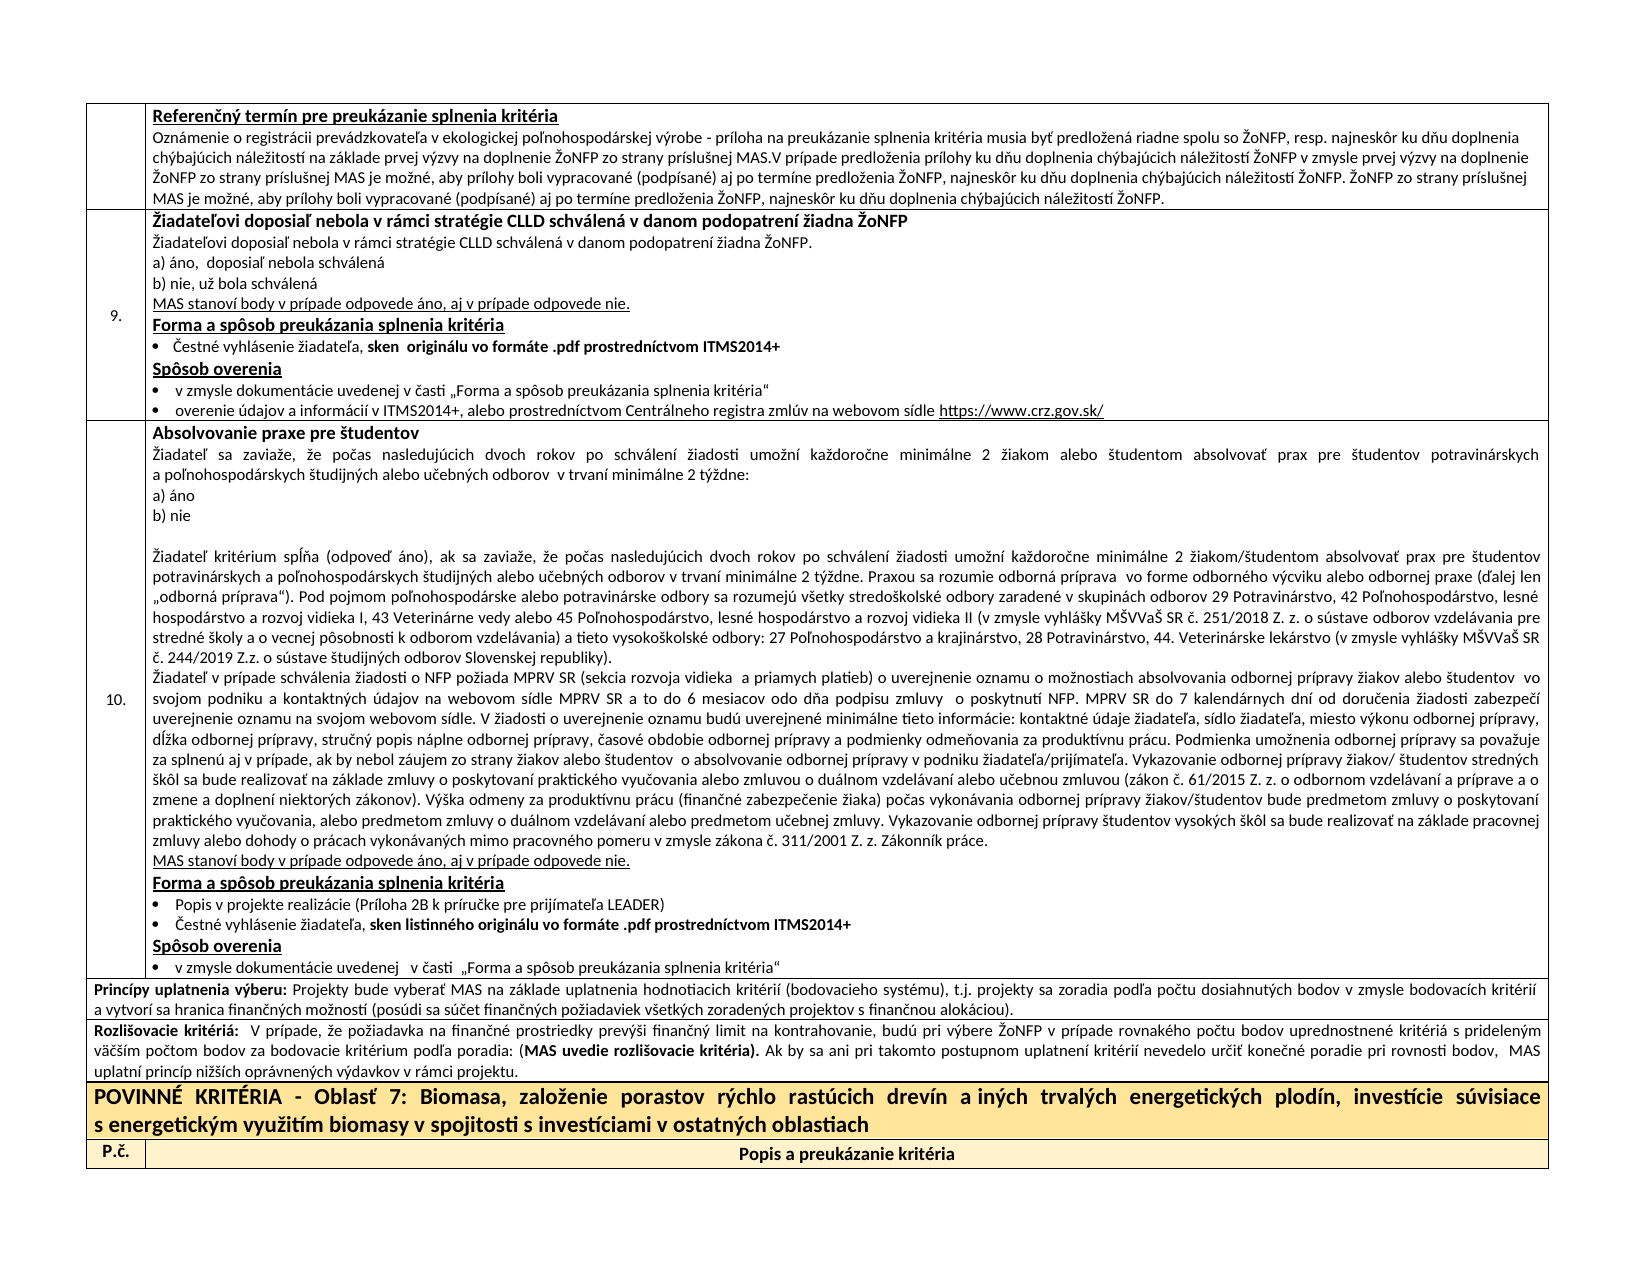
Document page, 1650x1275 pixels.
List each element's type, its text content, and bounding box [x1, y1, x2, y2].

table_cell Absolvovanie praxe pre študentov Žiadateľ sa zaviaže, že počas nasledujúcich dvoch rokov po schválení žiadosti umožní každoročne minimálne 2 žiakom alebo študentom absolvovať prax pre študentov potravinárskych a poľnohospodárskych študijných alebo učebných odborov v trvaní minimálne 2 týždne: a) áno b) nie Žiadateľ kritérium spĺňa (odpoveď áno), ak sa zaviaže, že počas nasledujúcich dvoch rokov po schválení žiadosti umožní každoročne minimálne 2 žiakom/študentom absolvovať prax pre študentov potravinárskych a poľnohospodárskych študijných alebo učebných odborov v trvaní minimálne 2 týždne. Praxou sa rozumie odborná príprava vo forme odborného výcviku alebo odbornej praxe (ďalej len „odborná príprava“). Pod pojmom poľnohospodárske alebo potravinárske odbory sa rozumejú všetky stredoškolské odbory zaradené v skupinách odborov 29 Potravinárstvo, 42 Poľnohospodárstvo, lesné hospodárstvo a rozvoj vidieka I, 43 Veterinárne vedy alebo 45 Poľnohospodárstvo, lesné hospodárstvo a rozvoj vidieka II (v zmysle vyhlášky MŠVVaŠ SR č. 251/2018 Z. z. o sústave odborov vzdelávania pre stredné školy a o vecnej pôsobnosti k odborom vzdelávania) a tieto vysokoškolské odbory: 27 Poľnohospodárstvo a krajinárstvo, 28 Potravinárstvo, 44. Veterinárske lekárstvo (v zmysle vyhlášky MŠVVaŠ SR č. 244/2019 Z.z. o sústave študijných odborov Slovenskej republiky). Žiadateľ v prípade schválenia žiadosti o NFP požiada MPRV SR (sekcia rozvoja vidieka a priamych platieb) o uverejnenie oznamu o možnostiach absolvovania odbornej prípravy žiakov alebo študentov vo svojom podniku a kontaktných údajov na webovom sídle MPRV SR a to do 6 mesiacov odo dňa podpisu zmluvy o poskytnutí NFP. MPRV SR do 7 kalendárnych dní od doručenia žiadosti zabezpečí uverejnenie oznamu na svojom webovom sídle. V žiadosti o uverejnenie oznamu budú uverejnené minimálne tieto informácie: kontaktné údaje žiadateľa, sídlo žiadateľa, miesto výkonu odbornej prípravy, dĺžka odbornej prípravy, stručný popis náplne odbornej prípravy, časové obdobie odbornej prípravy a podmienky odmeňovania za produktívnu prácu. Podmienka umožnenia odbornej prípravy sa považuje za splnenú aj v prípade, ak by nebol záujem zo strany žiakov alebo študentov o absolvovanie odbornej prípravy v podniku žiadateľa/prijímateľa. Vykazovanie odbornej prípravy žiakov/ študentov stredných škôl sa bude realizovať na základe zmluvy o poskytovaní praktického vyučovania alebo zmluvou o duálnom vzdelávaní alebo učebnou zmluvou (zákon č. 61/2015 Z. z. o odbornom vzdelávaní a príprave a o zmene a doplnení niektorých zákonov). Výška odmeny za produktívnu prácu (finančné zabezpečenie žiaka) počas vykonávania odbornej prípravy žiakov/študentov bude predmetom zmluvy o poskytovaní praktického vyučovania, alebo predmetom zmluvy o duálnom vzdelávaní alebo predmetom učebnej zmluvy. Vykazovanie odbornej prípravy študentov vysokých škôl sa bude realizovať na základe pracovnej zmluvy alebo dohody o prácach vykonávaných mimo pracovného pomeru v zmysle zákona č. 311/2001 Z. z. Zákonník práce. MAS stanoví body v prípade odpovede áno, aj v prípade odpovede nie. Forma a spôsob preukázania splnenia kritéria Popis v projekte realizácie (Príloha 2B k príručke pre prijímateľa LEADER) Čestné vyhlásenie žiadateľa, sken listinného originálu vo formáte .pdf prostredníctvom ITMS2014+ Spôsob overenia v zmysle dokumentácie uvedenej v časti „Forma a spôsob preukázania splnenia kritéria“ [146, 421, 1548, 978]
table_cell Žiadateľovi doposiaľ nebola v rámci stratégie CLLD schválená v danom podopatrení žiadna ŽoNFP Žiadateľovi doposiaľ nebola v rámci stratégie CLLD schválená v danom podopatrení žiadna ŽoNFP. a) áno, doposiaľ nebola schválená b) nie, už bola schválená MAS stanoví body v prípade odpovede áno, aj v prípade odpovede nie. Forma a spôsob preukázania splnenia kritéria Čestné vyhlásenie žiadateľa, sken originálu vo formáte .pdf prostredníctvom ITMS2014+ Spôsob overenia v zmysle dokumentácie uvedenej v časti „Forma a spôsob preukázania splnenia kritéria“ overenie údajov a informácií v ITMS2014+, alebo prostredníctvom Centrálneho registra zmlúv na webovom sídle https://www.crz.gov.sk/ [146, 210, 1548, 420]
table_cell Princípy uplatnenia výberu: Projekty bude vyberať MAS na základe uplatnenia hodnotiacich kritérií (bodovacieho systému), t.j. projekty sa zoradia podľa počtu dosiahnutých bodov v zmysle bodovacích kritérií a vytvorí sa hranica finančných možností (posúdi sa súčet finančných požiadaviek všetkých zoradených projektov s finančnou alokáciou). [87, 979, 1548, 1019]
table_cell 8. [87, 104, 145, 208]
table_cell P.č. [87, 1140, 145, 1168]
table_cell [146, 104, 1548, 208]
table_cell Rozlišovacie kritériá: V prípade, že požiadavka na finančné prostriedky prevýši finančný limit na kontrahovanie, budú pri výbere ŽoNFP v prípade rovnakého počtu bodov uprednostnené kritériá s prideleným väčším počtom bodov za bodovacie kritérium podľa poradia: (MAS uvedie rozlišovacie kritéria). Ak by sa ani pri takomto postupnom uplatnení kritérií nevedelo určiť konečné poradie pri rovnosti bodov, MAS uplatní princíp nižších oprávnených výdavkov v rámci projektu. [87, 1020, 1548, 1081]
table_cell POVINNÉ KRITÉRIA - Oblasť 7: Biomasa, založenie porastov rýchlo rastúcich drevín a iných trvalých energetických plodín, investície súvisiace s energetickým využitím biomasy v spojitosti s investíciami v ostatných oblastiach [87, 1083, 1548, 1138]
table_cell 9. [87, 210, 145, 420]
table_cell 10. [87, 421, 145, 978]
table_cell Popis a preukázanie kritéria [146, 1140, 1548, 1168]
